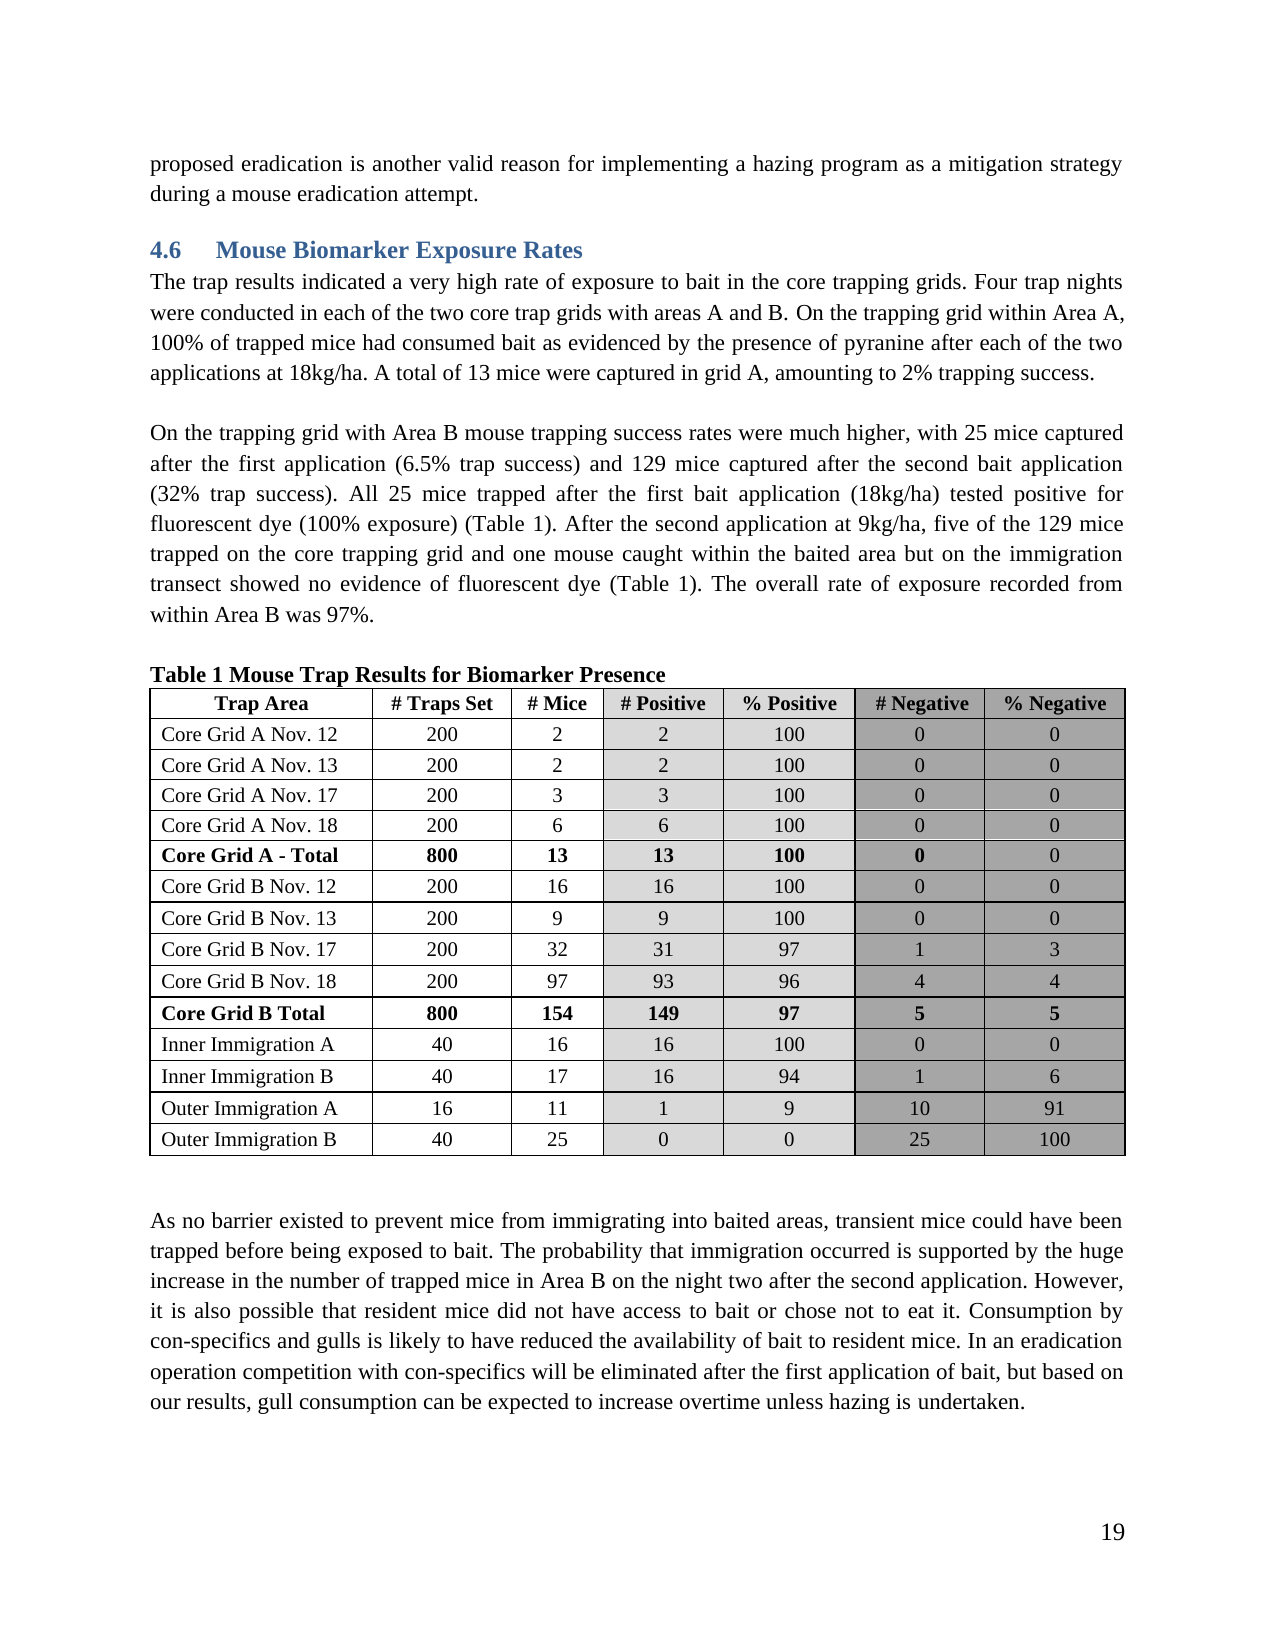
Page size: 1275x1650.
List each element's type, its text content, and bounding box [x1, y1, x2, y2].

table_cell 1 [856, 934, 984, 965]
table_cell 9 [604, 903, 723, 933]
table_cell Core Grid A Nov. 13 [151, 750, 372, 779]
table_cell 3 [604, 780, 723, 809]
text The trap results indicated a very high rate of exposure to bait in the core trapping grids. Four trap nights were conducted in each of the two core trap grids with areas A and B. On the trapping grid within Area A, 100% of trapped mice had consumed bait as evidenced by the presence of pyranine after each of the two applications at 18kg/ha. A total of 13 mice were captured in grid A, amounting to 2% trapping success. [150, 268, 1125, 385]
table_cell 200 [373, 780, 511, 809]
table_cell 6 [604, 811, 723, 839]
table_cell 200 [373, 871, 511, 901]
table_cell 100 [724, 903, 854, 933]
table_cell 0 [985, 1029, 1124, 1060]
table_header # Mice [512, 689, 603, 718]
table_cell 2 [512, 719, 603, 749]
table_cell 149 [604, 998, 723, 1028]
table_cell 97 [724, 934, 854, 965]
table_cell Core Grid A - Total [151, 841, 372, 870]
table_cell 100 [724, 871, 854, 901]
table_cell 0 [604, 1124, 723, 1155]
table_cell 0 [985, 750, 1124, 779]
table_cell 6 [512, 811, 603, 839]
table_cell 100 [985, 1124, 1124, 1155]
table_cell 200 [373, 966, 511, 996]
table_cell 0 [856, 780, 984, 809]
text Table 1 Mouse Trap Results for Biomarker Presence [150, 661, 1125, 687]
table_cell 16 [512, 1029, 603, 1060]
table_cell 16 [373, 1093, 511, 1123]
table_header # Positive [604, 689, 723, 718]
table_cell 96 [724, 966, 854, 996]
table_cell 2 [512, 750, 603, 779]
table_cell 94 [724, 1061, 854, 1091]
subtitle Mouse Biomarker Exposure Rates [150, 235, 1125, 264]
table_cell 3 [985, 934, 1124, 965]
table_cell Core Grid A Nov. 12 [151, 719, 372, 749]
table_cell 5 [856, 998, 984, 1028]
table_cell 6 [985, 1061, 1124, 1091]
table_cell 13 [604, 841, 723, 870]
table_cell 200 [373, 903, 511, 933]
table_cell 31 [604, 934, 723, 965]
table_cell Core Grid B Nov. 12 [151, 871, 372, 901]
table_cell 0 [985, 871, 1124, 901]
table_cell 154 [512, 998, 603, 1028]
table_cell Core Grid A Nov. 18 [151, 811, 372, 839]
table_cell 0 [856, 1029, 984, 1060]
table_cell 40 [373, 1061, 511, 1091]
table_cell Core Grid B Nov. 17 [151, 934, 372, 965]
table_cell 32 [512, 934, 603, 965]
table_cell 0 [985, 719, 1124, 749]
table_cell 91 [985, 1093, 1124, 1123]
table_cell Core Grid A Nov. 17 [151, 780, 372, 809]
table_cell 2 [604, 719, 723, 749]
table_cell 4 [985, 966, 1124, 996]
table_cell 0 [985, 841, 1124, 870]
table_cell 100 [724, 841, 854, 870]
table_cell 9 [512, 903, 603, 933]
table_cell 200 [373, 934, 511, 965]
table_cell 200 [373, 750, 511, 779]
table_cell 25 [512, 1124, 603, 1155]
table_cell 40 [373, 1124, 511, 1155]
table_cell Outer Immigration A [151, 1093, 372, 1123]
table_header % Negative [985, 689, 1124, 718]
table_cell 1 [856, 1061, 984, 1091]
table_cell 17 [512, 1061, 603, 1091]
table_cell 100 [724, 719, 854, 749]
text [150, 150, 1125, 207]
table_cell 0 [985, 811, 1124, 839]
table_cell 25 [856, 1124, 984, 1155]
table_cell 40 [373, 1029, 511, 1060]
text As no barrier existed to prevent mice from immigrating into baited areas, transient mice could have been trapped before being exposed to bait. The probability that immigration occurred is supported by the huge increase in the number of trapped mice in Area B on the night two after the second application. However, it is also possible that resident mice did not have access to bait or chose not to eat it. Consumption by con-specifics and gulls is likely to have reduced the availability of bait to resident mice. In an eradication operation competition with con-specifics will be eliminated after the first application of bait, but based on our results, gull consumption can be expected to increase overtime unless hazing is undertaken. [150, 1207, 1125, 1414]
table_cell 13 [512, 841, 603, 870]
table_cell Core Grid B Nov. 13 [151, 903, 372, 933]
text On the trapping grid with Area B mouse trapping success rates were much higher, with 25 mice captured after the first application (6.5% trap success) and 129 mice captured after the second bait application (32% trap success). All 25 mice trapped after the first bait application (18kg/ha) tested positive for fluorescent dye (100% exposure) (Table 1). After the second application at 9kg/ha, five of the 129 mice trapped on the core trapping grid and one mouse caught within the baited area but on the immigration transect showed no evidence of fluorescent dye (Table 1). The overall rate of exposure recorded from within Area B was 97%. [150, 419, 1125, 627]
table_cell 10 [856, 1093, 984, 1123]
table_cell 9 [724, 1093, 854, 1123]
table_cell 100 [724, 750, 854, 779]
table_header % Positive [724, 689, 854, 718]
table_cell 93 [604, 966, 723, 996]
table_cell 0 [985, 903, 1124, 933]
table_cell 2 [604, 750, 723, 779]
table_cell 0 [856, 841, 984, 870]
table_cell 16 [604, 1061, 723, 1091]
table_cell Core Grid B Total [151, 998, 372, 1028]
table_cell 0 [856, 719, 984, 749]
table_cell Outer Immigration B [151, 1124, 372, 1155]
table_cell 4 [856, 966, 984, 996]
table_header Trap Area [151, 689, 372, 718]
table_cell 800 [373, 841, 511, 870]
table_cell 0 [724, 1124, 854, 1155]
table_cell 800 [373, 998, 511, 1028]
table_cell Inner Immigration A [151, 1029, 372, 1060]
table_cell Core Grid B Nov. 18 [151, 966, 372, 996]
table_cell 0 [856, 750, 984, 779]
table_cell 0 [856, 871, 984, 901]
table_cell 16 [512, 871, 603, 901]
table_cell 97 [512, 966, 603, 996]
table_cell 100 [724, 780, 854, 809]
table_cell 3 [512, 780, 603, 809]
table_cell 16 [604, 871, 723, 901]
table_cell 100 [724, 811, 854, 839]
table_header # Traps Set [373, 689, 511, 718]
table_cell 0 [985, 780, 1124, 809]
table_cell 5 [985, 998, 1124, 1028]
table_cell 200 [373, 811, 511, 839]
table_cell 200 [373, 719, 511, 749]
table_cell 97 [724, 998, 854, 1028]
table_header # Negative [856, 689, 984, 718]
table_cell 16 [604, 1029, 723, 1060]
table_cell 1 [604, 1093, 723, 1123]
table_cell Inner Immigration B [151, 1061, 372, 1091]
table_cell 0 [856, 811, 984, 839]
table_cell 0 [856, 903, 984, 933]
table_cell 11 [512, 1093, 603, 1123]
table_cell 100 [724, 1029, 854, 1060]
